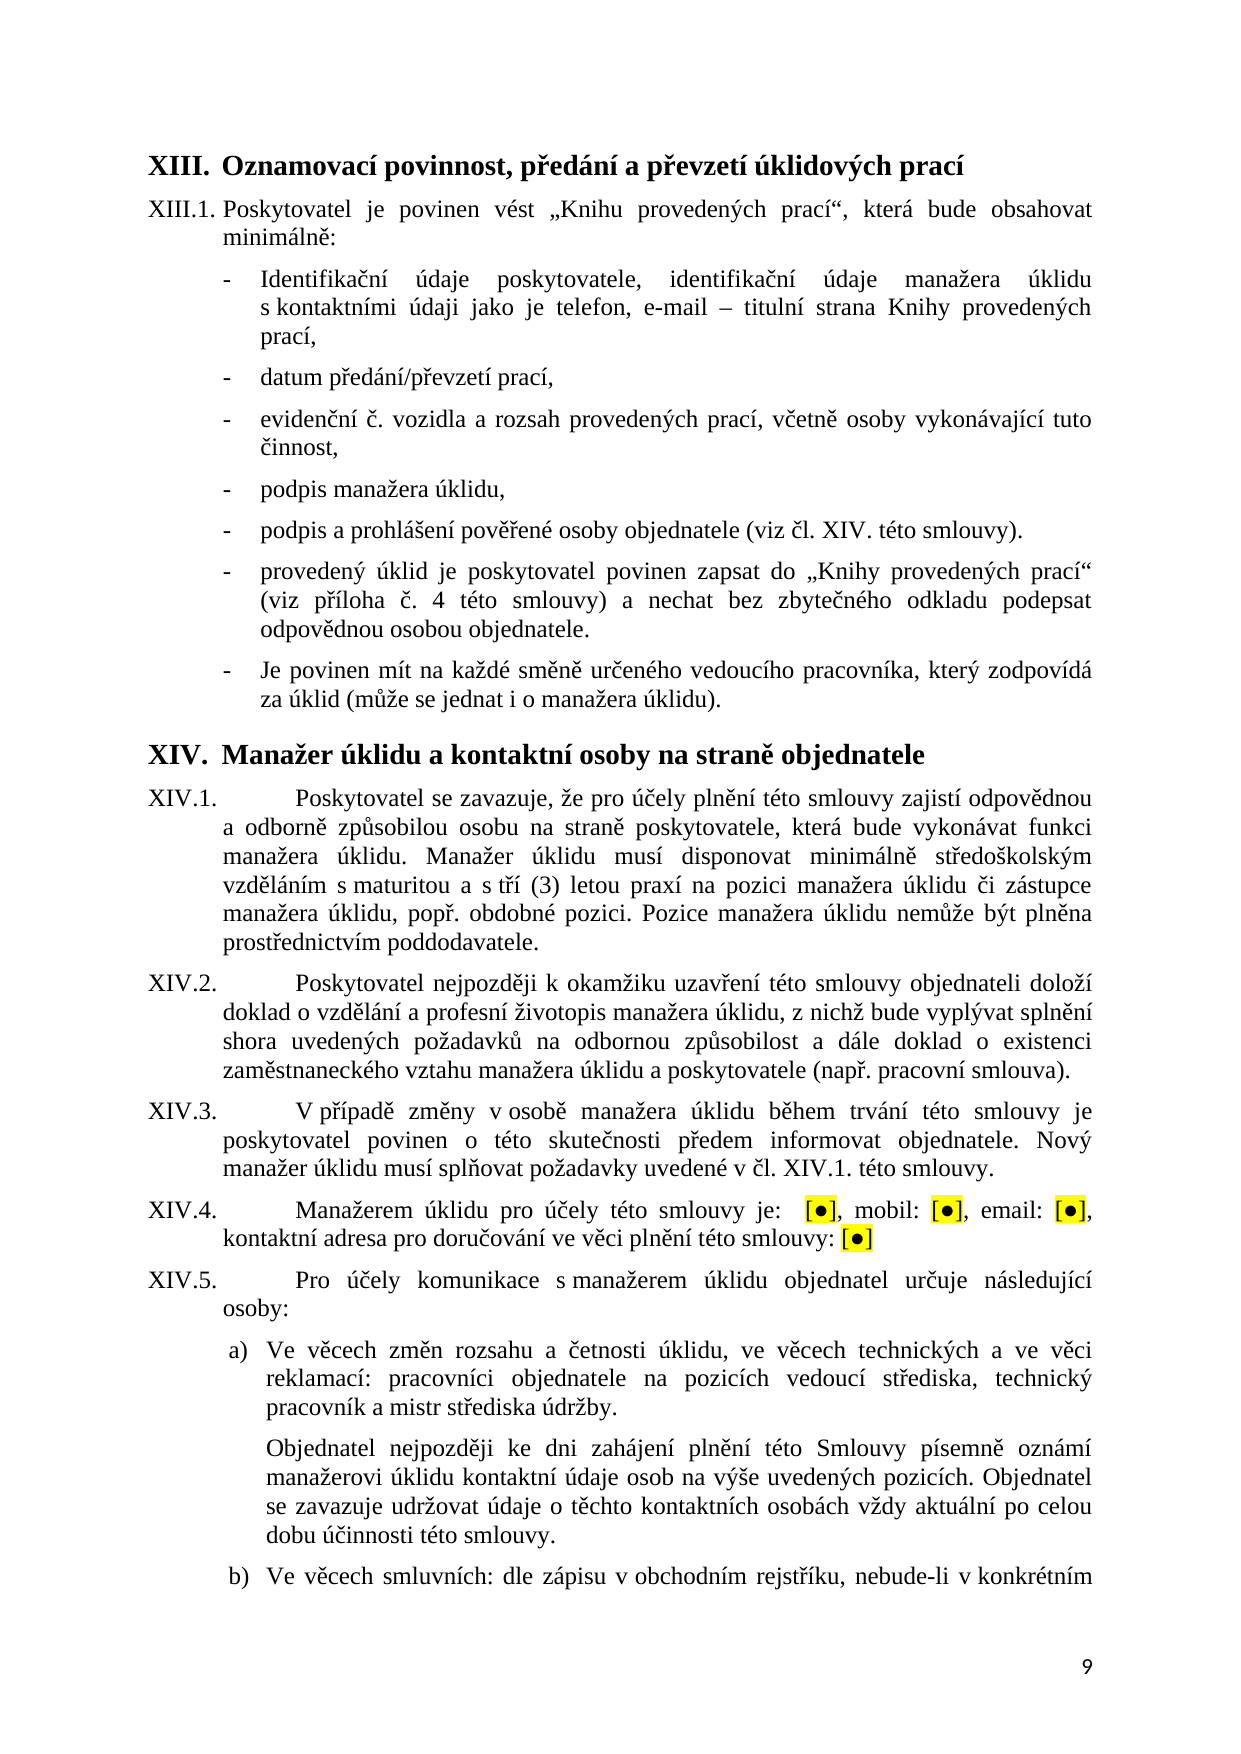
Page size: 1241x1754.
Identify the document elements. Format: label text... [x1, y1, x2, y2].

list Pro účely komunikace s manažerem úklidu objednatel určuje následující osoby: [148, 1265, 1093, 1322]
list Poskytovatel nejpozději k okamžiku uzavření této smlouvy objednateli doloží doklad o vzdělání a profesní životopis manažera úklidu, z nichž bude vyplývat splnění shora uvedených požadavků na odbornou způsobilost a dále doklad o existenci zaměstnaneckého vztahu manažera úklidu a poskytovatele (např. pracovní smlouva). [148, 968, 1093, 1083]
list datum předání/převzetí prací, [223, 362, 1093, 391]
list Manažerem úklidu pro účely této smlouvy je: [●], mobil: [●], email: [●], kontaktní adresa pro doručování ve věci plnění této smlouvy: [●] [148, 1195, 1093, 1252]
text Objednatel nejpozději ke dni zahájení plnění této Smlouvy písemně oznámí manažerovi úklidu kontaktní údaje osob na výše uvedených pozicích. Objednatel se zavazuje udržovat údaje o těchto kontaktních osobách vždy aktuální po celou dobu účinnosti této smlouvy. [266, 1433, 1093, 1548]
list V případě změny v osobě manažera úklidu během trvání této smlouvy je poskytovatel povinen o této skutečnosti předem informovat objednatele. Nový manažer úklidu musí splňovat požadavky uvedené v čl. 11.1. této smlouvy. [148, 1096, 1093, 1182]
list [228, 1561, 1093, 1590]
list evidenční č. vozidla a rozsah provedených prací, včetně osoby vykonávající tuto činnost, [223, 404, 1093, 461]
list Identifikační údaje poskytovatele, identifikační údaje manažera úklidu s kontaktními údaji jako je telefon, e-mail – titulní strana Knihy provedených prací, [223, 264, 1093, 350]
list provedený úklid je poskytovatel povinen zapsat do „Knihy provedených prací“ (viz příloha č. 4 této smlouvy) a nechat bez zbytečného odkladu podepsat odpovědnou osobou objednatele. [223, 556, 1093, 642]
list Ve věcech změn rozsahu a četnosti úklidu, ve věcech technických a ve věci reklamací: pracovníci objednatele na pozicích vedoucí střediska, technický pracovník a mistr střediska údržby. [228, 1335, 1093, 1421]
list Manažer úklidu a kontaktní osoby na straně objednatele [148, 737, 1093, 771]
list Je povinen mít na každé směně určeného vedoucího pracovníka, který zodpovídá za úklid (může se jednat i o manažera úklidu). [223, 655, 1093, 712]
list podpis manažera úklidu, [223, 474, 1093, 502]
list Poskytovatel se zavazuje, že pro účely plnění této smlouvy zajistí odpovědnou a odborně způsobilou osobu na straně poskytovatele, která bude vykonávat funkci manažera úklidu. Manažer úklidu musí disponovat minimálně středoškolským vzděláním s maturitou a s tří (3) letou praxí na pozici manažera úklidu či zástupce manažera úklidu, popř. obdobné pozici. Pozice manažera úklidu nemůže být plněna prostřednictvím poddodavatele. [148, 783, 1093, 956]
list podpis a prohlášení pověřené osoby objednatele (viz čl. XI. této smlouvy). [223, 515, 1093, 544]
list Poskytovatel je povinen vést „Knihu provedených prací“, která bude obsahovat minimálně: [148, 194, 1093, 251]
list Oznamovací povinnost, předání a převzetí úklidových prací [148, 148, 1093, 181]
